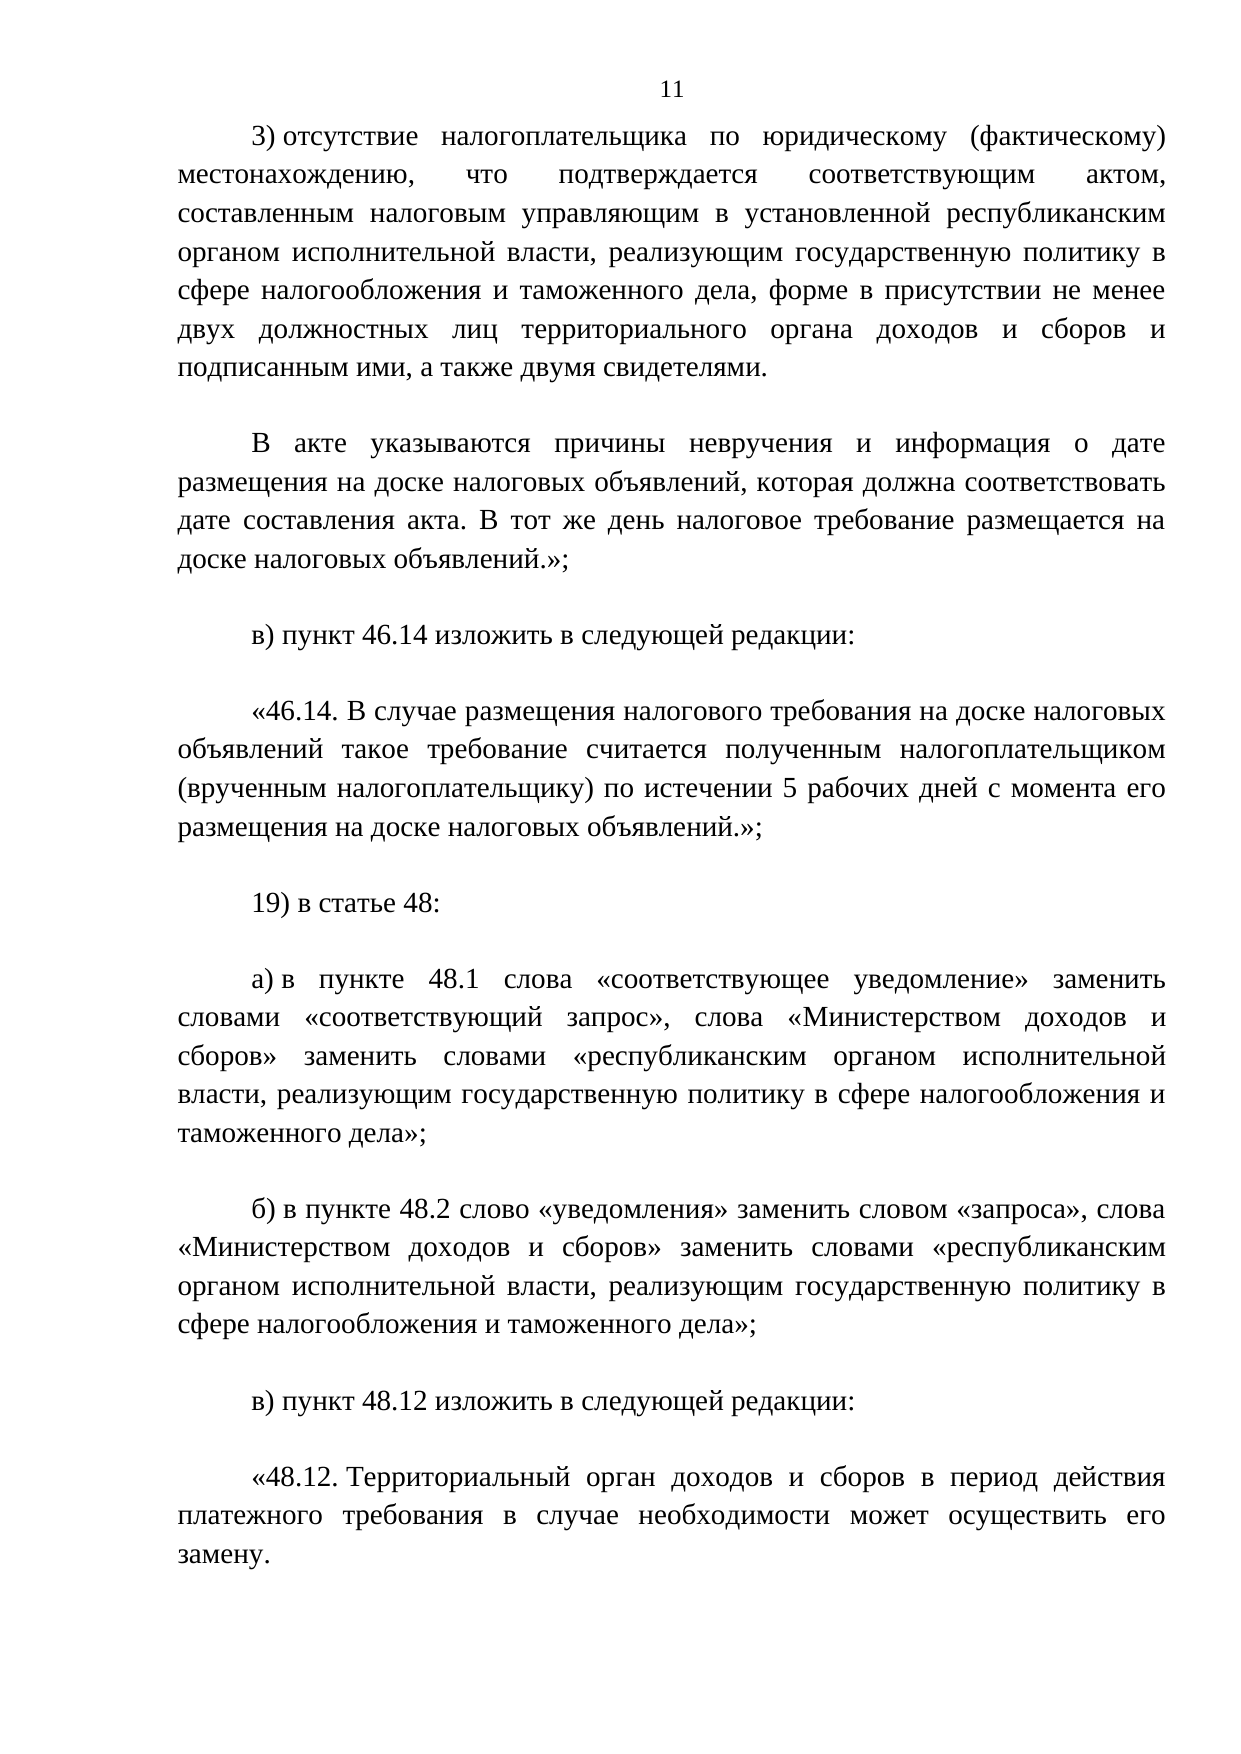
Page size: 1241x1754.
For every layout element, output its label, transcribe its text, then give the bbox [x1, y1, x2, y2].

text б) в пункте 48.2 слово «уведомления» заменить словом «запроса», слова «Министерством доходов и сборов» заменить словами «республиканским органом исполнительной власти, реализующим государственную политику в сфере налогообложения и таможенного дела»; [177, 1191, 1167, 1340]
text «46.14. В случае размещения налогового требования на доске налоговых объявлений такое требование считается полученным налогоплательщиком (врученным налогоплательщику) по истечении 5 рабочих дней с момента его размещения на доске налоговых объявлений.»; [177, 693, 1167, 842]
text в) пункт 46.14 изложить в следующей редакции: [177, 617, 1167, 651]
text в) пункт 48.12 изложить в следующей редакции: [177, 1383, 1167, 1416]
text «48.12. Территориальный орган доходов и сборов в период действия платежного требования в случае необходимости может осуществить его замену. [177, 1459, 1167, 1569]
text 19) в статье 48: [177, 885, 1167, 918]
text 3) отсутствие налогоплательщика по юридическому (фактическому) местонахождению, что подтверждается соответствующим актом, составленным налоговым управляющим в установленной республиканским органом исполнительной власти, реализующим государственную политику в сфере налогообложения и таможенного дела, форме в присутствии не менее двух должностных лиц территориального органа доходов и сборов и подписанным ими, а также двумя свидетелями. [177, 118, 1167, 383]
text В акте указываются причины невручения и информация о дате размещения на доске налоговых объявлений, которая должна соответствовать дате составления акта. В тот же день налоговое требование размещается на доске налоговых объявлений.»; [177, 425, 1167, 574]
text а) в пункте 48.1 слова «соответствующее уведомление» заменить словами «соответствующий запрос», слова «Министерством доходов и сборов» заменить словами «республиканским органом исполнительной власти, реализующим государственную политику в сфере налогообложения и таможенного дела»; [177, 961, 1167, 1148]
